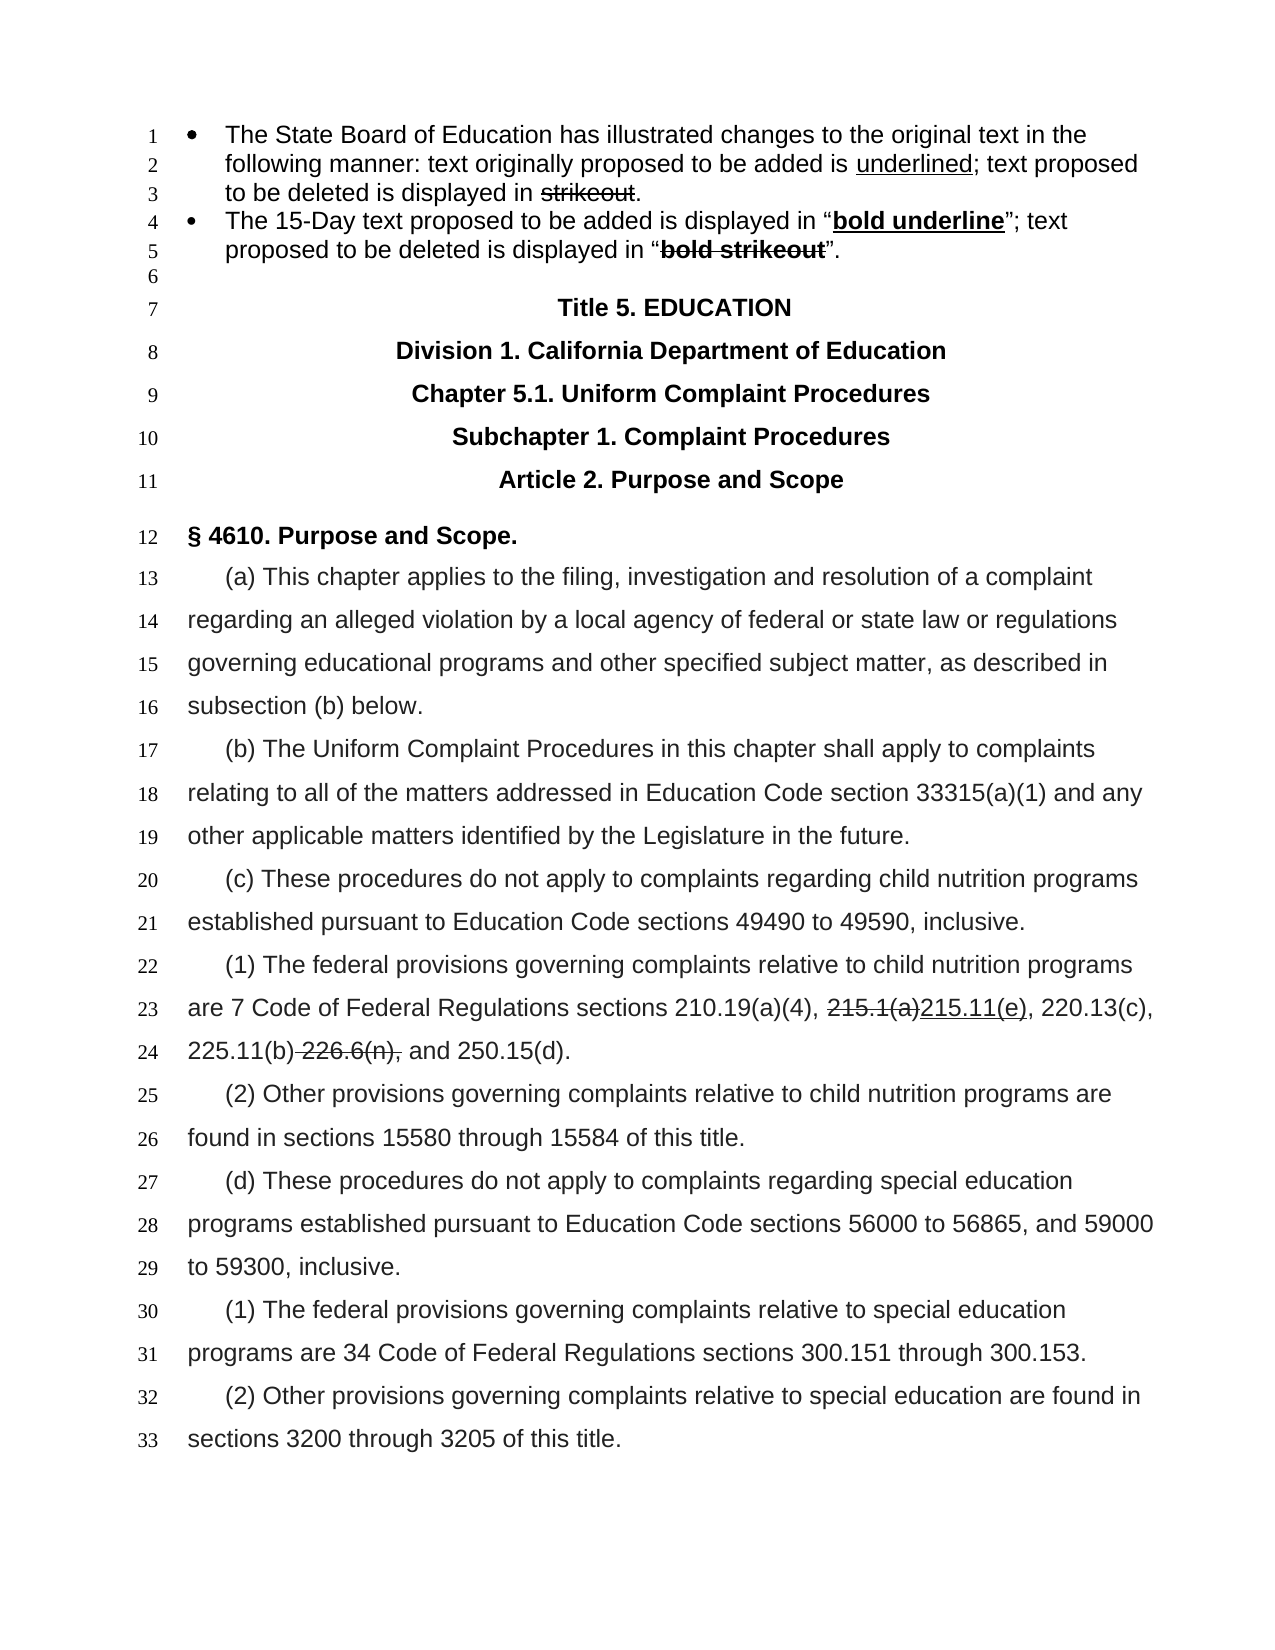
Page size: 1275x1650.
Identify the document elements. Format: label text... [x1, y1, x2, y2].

text (c) These procedures do not apply to complaints regarding child nutrition programs established pursuant to Education Code sections 49490 to 49590, inclusive. [187, 864, 1155, 936]
text (1) The federal provisions governing complaints relative to special education programs are 34 Code of Federal Regulations sections 300.151 through 300.153. [187, 1295, 1155, 1367]
text (a) This chapter applies to the filing, investigation and resolution of a complaint regarding an alleged violation by a local agency of federal or state law or regulations governing educational programs and other specified subject matter, as described in subsection (b) below. [187, 562, 1155, 720]
text (2) Other provisions governing complaints relative to special education are found in sections 3200 through 3205 of this title. [187, 1381, 1155, 1453]
text (2) Other provisions governing complaints relative to child nutrition programs are found in sections 15580 through 15584 of this title. [187, 1079, 1155, 1151]
text (1) The federal provisions governing complaints relative to child nutrition programs are 7 Code of Federal Regulations sections 210.19(a)(4), 215.1(a)215.11(e), 220.13(c), 225.11(b) 226.6(n), and 250.15(d). [187, 950, 1155, 1065]
subtitle Title 5. EDUCATION Division 1. California Department of Education [187, 293, 1155, 364]
subtitle Chapter 5.1. Uniform Complaint Procedures Subchapter 1. Complaint Procedures [187, 379, 1155, 451]
list The 15-Day text proposed to be added is displayed in “bold underline”; text proposed to be deleted is displayed in “bold strikeout”. [187, 206, 1155, 264]
subtitle Article 2. Purpose and Scope [187, 465, 1155, 494]
list The State Board of Education has illustrated changes to the original text in the following manner: text originally proposed to be added is underlined; text proposed to be deleted is displayed in strikeout. [187, 120, 1162, 206]
text (b) The Uniform Complaint Procedures in this chapter shall apply to complaints relating to all of the matters addressed in Education Code section 33315(a)(1) and any other applicable matters identified by the Legislature in the future. [187, 734, 1155, 849]
text (d) These procedures do not apply to complaints regarding special education programs established pursuant to Education Code sections 56000 to 56865, and 59000 to 59300, inclusive. [187, 1166, 1155, 1281]
subtitle § 4610. Purpose and Scope. [187, 521, 1155, 549]
